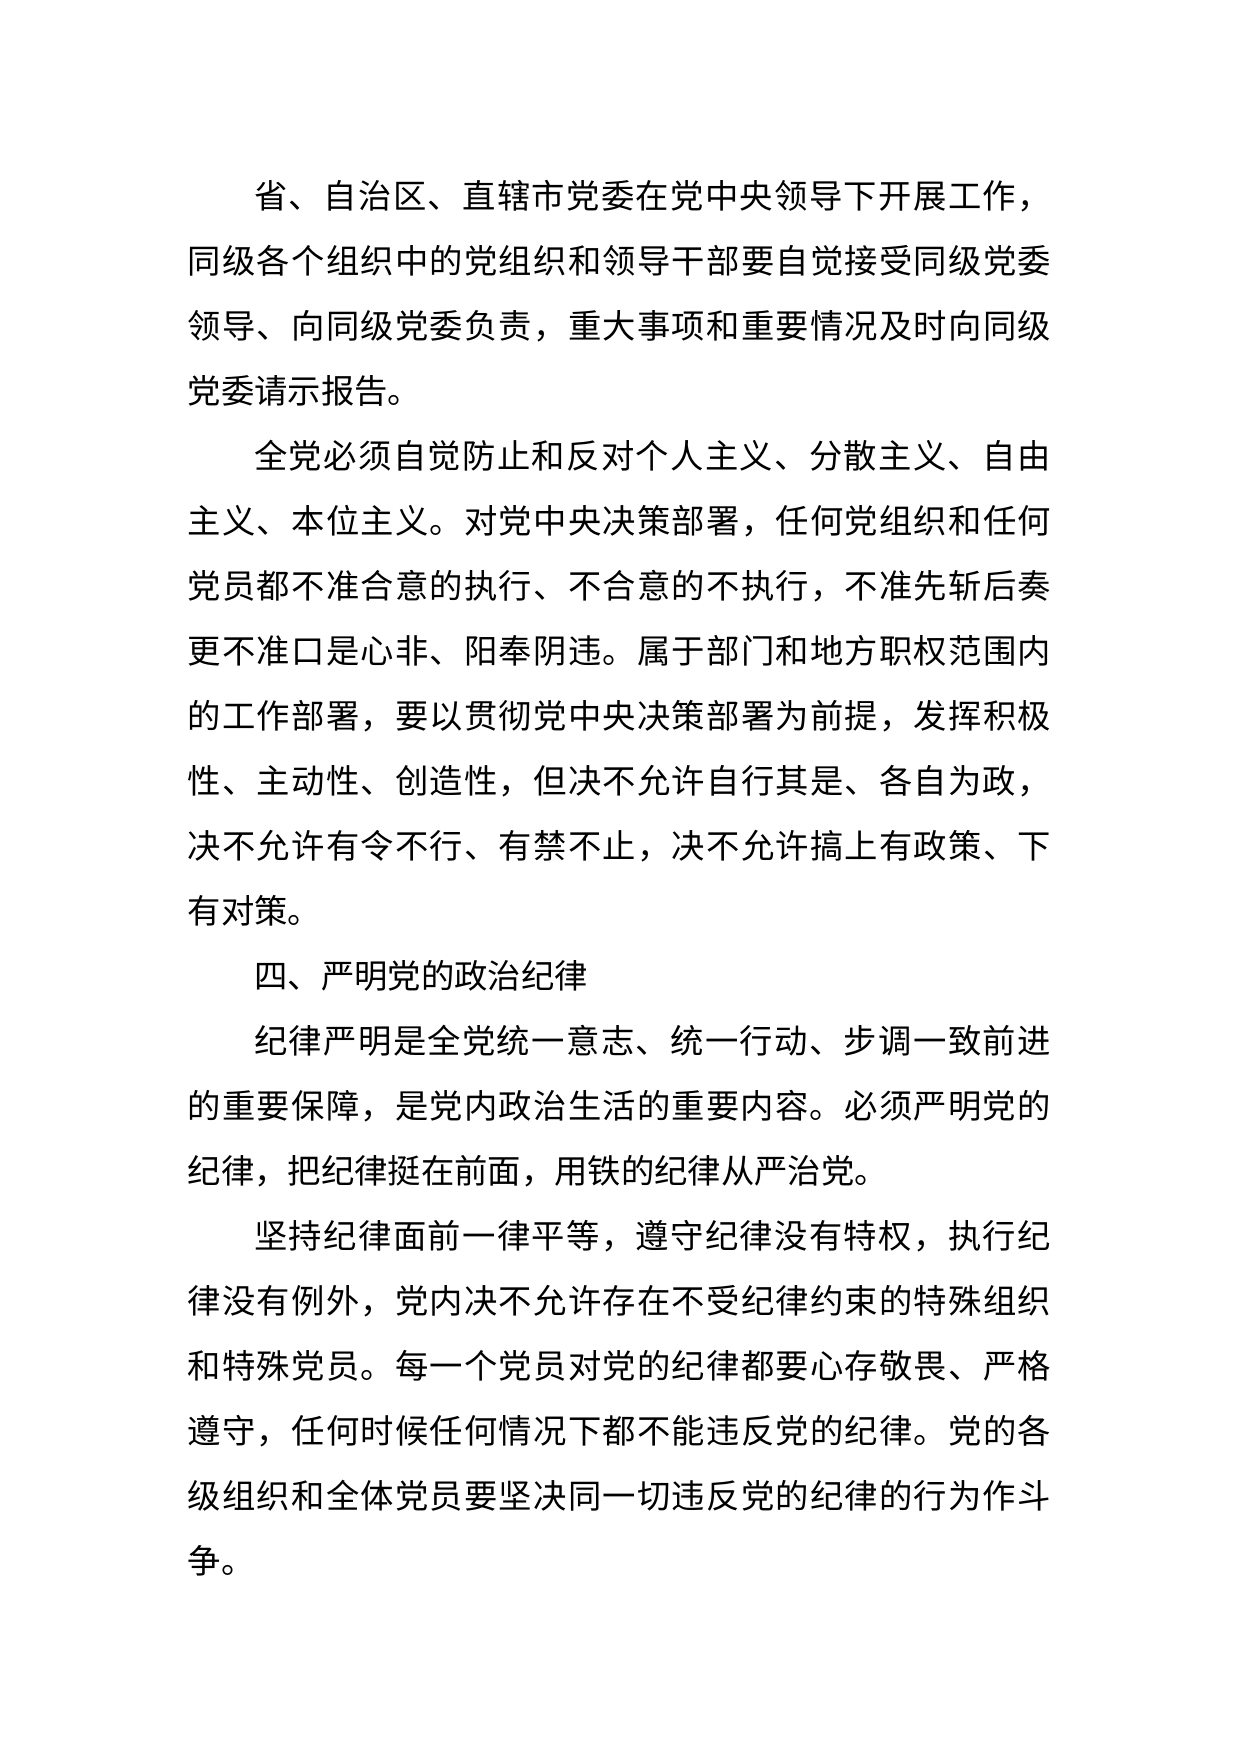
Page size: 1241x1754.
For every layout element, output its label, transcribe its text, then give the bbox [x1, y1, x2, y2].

text 全党必须自觉防止和反对个人主义、分散主义、自由主义、本位主义。对党中央决策部署，任何党组织和任何党员都不准合意的执行、不合意的不执行，不准先斩后奏，更不准口是心非、阳奉阴违。属于部门和地方职权范围内的工作部署，要以贯彻党中央决策部署为前提，发挥积极性、主动性、创造性，但决不允许自行其是、各自为政，决不允许有令不行、有禁不止，决不允许搞上有政策、下有对策。 [187, 422, 1053, 942]
text 纪律严明是全党统一意志、统一行动、步调一致前进的重要保障，是党内政治生活的重要内容。必须严明党的纪律，把纪律挺在前面，用铁的纪律从严治党。 [187, 1007, 1053, 1202]
text 坚持纪律面前一律平等，遵守纪律没有特权，执行纪律没有例外，党内决不允许存在不受纪律约束的特殊组织和特殊党员。每一个党员对党的纪律都要心存敬畏、严格遵守，任何时候任何情况下都不能违反党的纪律。党的各级组织和全体党员要坚决同一切违反党的纪律的行为作斗争。 [187, 1202, 1053, 1592]
text 四、严明党的政治纪律 [187, 942, 1053, 1007]
text 省、自治区、直辖市党委在党中央领导下开展工作，同级各个组织中的党组织和领导干部要自觉接受同级党委领导、向同级党委负责，重大事项和重要情况及时向同级党委请示报告。 [187, 162, 1053, 422]
